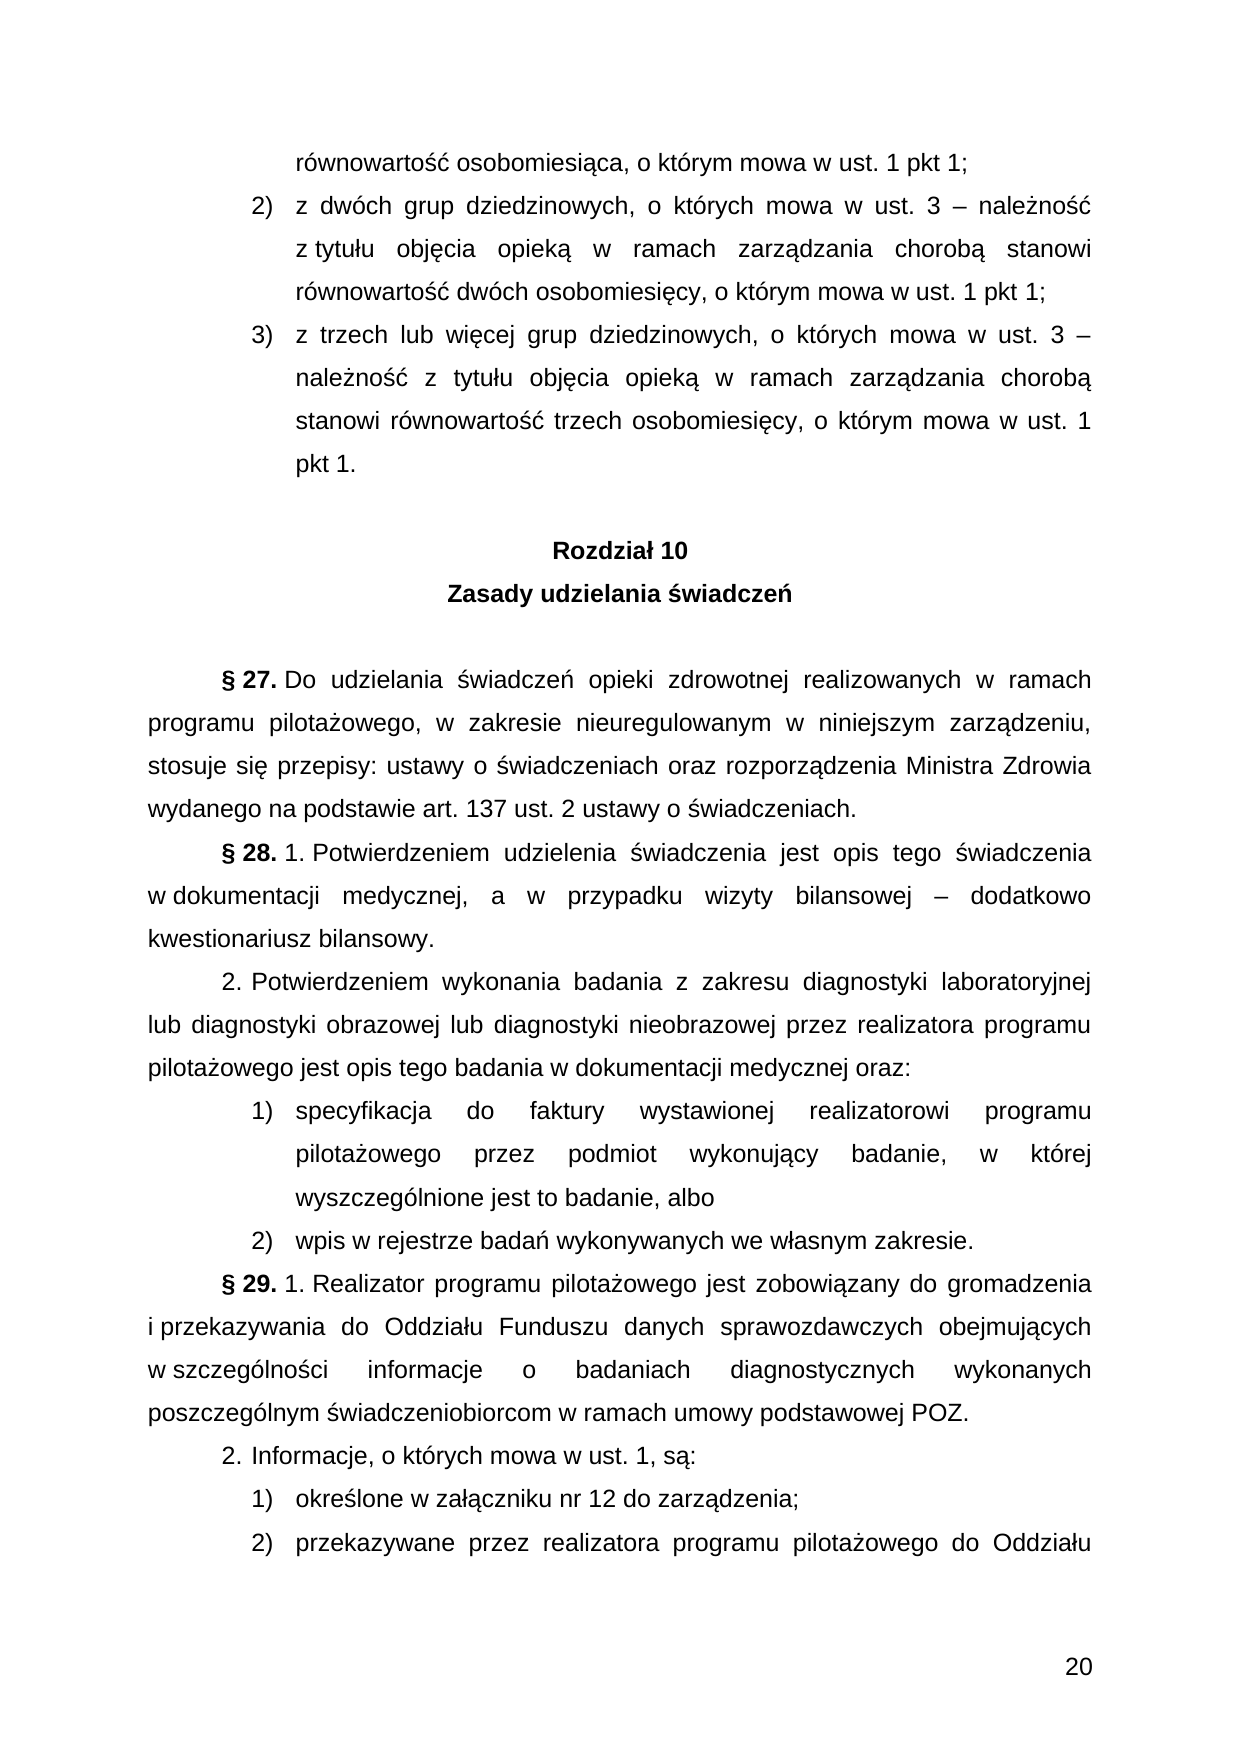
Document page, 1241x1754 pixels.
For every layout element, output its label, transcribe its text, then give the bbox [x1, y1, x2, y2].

text § 28. 1. Potwierdzeniem udzielenia świadczenia jest opis tego świadczenia w dokumentacji medycznej, a w przypadku wizyty bilansowej – dodatkowo kwestionariusz bilansowy. [148, 838, 1093, 953]
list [251, 1528, 1093, 1556]
list Potwierdzeniem wykonania badania z zakresu diagnostyki laboratoryjnej lub diagnostyki obrazowej lub diagnostyki nieobrazowej przez realizatora programu pilotażowego jest opis tego badania w dokumentacji medycznej oraz: [148, 967, 1093, 1082]
list wpis w rejestrze badań wykonywanych we własnym zakresie. [251, 1226, 1093, 1254]
list Informacje, o których mowa w ust. 1, są: [148, 1441, 1093, 1470]
text Rozdział 10 [148, 536, 1093, 564]
list z dwóch grup dziedzinowych, o których mowa w ust. 3 – należność z tytułu objęcia opieką w ramach zarządzania chorobą stanowi równowartość dwóch osobomiesięcy, o którym mowa w ust. 1 pkt 1; [251, 191, 1093, 306]
text § 27. Do udzielania świadczeń opieki zdrowotnej realizowanych w ramach programu pilotażowego, w zakresie nieuregulowanym w niniejszym zarządzeniu, stosuje się przepisy: ustawy o świadczeniach oraz rozporządzenia Ministra Zdrowia wydanego na podstawie art. 137 ust. 2 ustawy o świadczeniach. [148, 665, 1093, 823]
list określone w załączniku nr 12 do zarządzenia; [251, 1484, 1093, 1513]
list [251, 148, 1093, 176]
list specyfikacja do faktury wystawionej realizatorowi programu pilotażowego przez podmiot wykonujący badanie, w której wyszczególnione jest to badanie, albo [251, 1096, 1093, 1211]
list z trzech lub więcej grup dziedzinowych, o których mowa w ust. 3 – należność z tytułu objęcia opieką w ramach zarządzania chorobą stanowi równowartość trzech osobomiesięcy, o którym mowa w ust. 1 pkt 1. [251, 320, 1093, 478]
text Zasady udzielania świadczeń [148, 579, 1093, 608]
list § 29. 1. Realizator programu pilotażowego jest zobowiązany do gromadzenia i przekazywania do Oddziału Funduszu danych sprawozdawczych obejmujących w szczególności informacje o badaniach diagnostycznych wykonanych poszczególnym świadczeniobiorcom w ramach umowy podstawowej POZ. [148, 1269, 1093, 1427]
